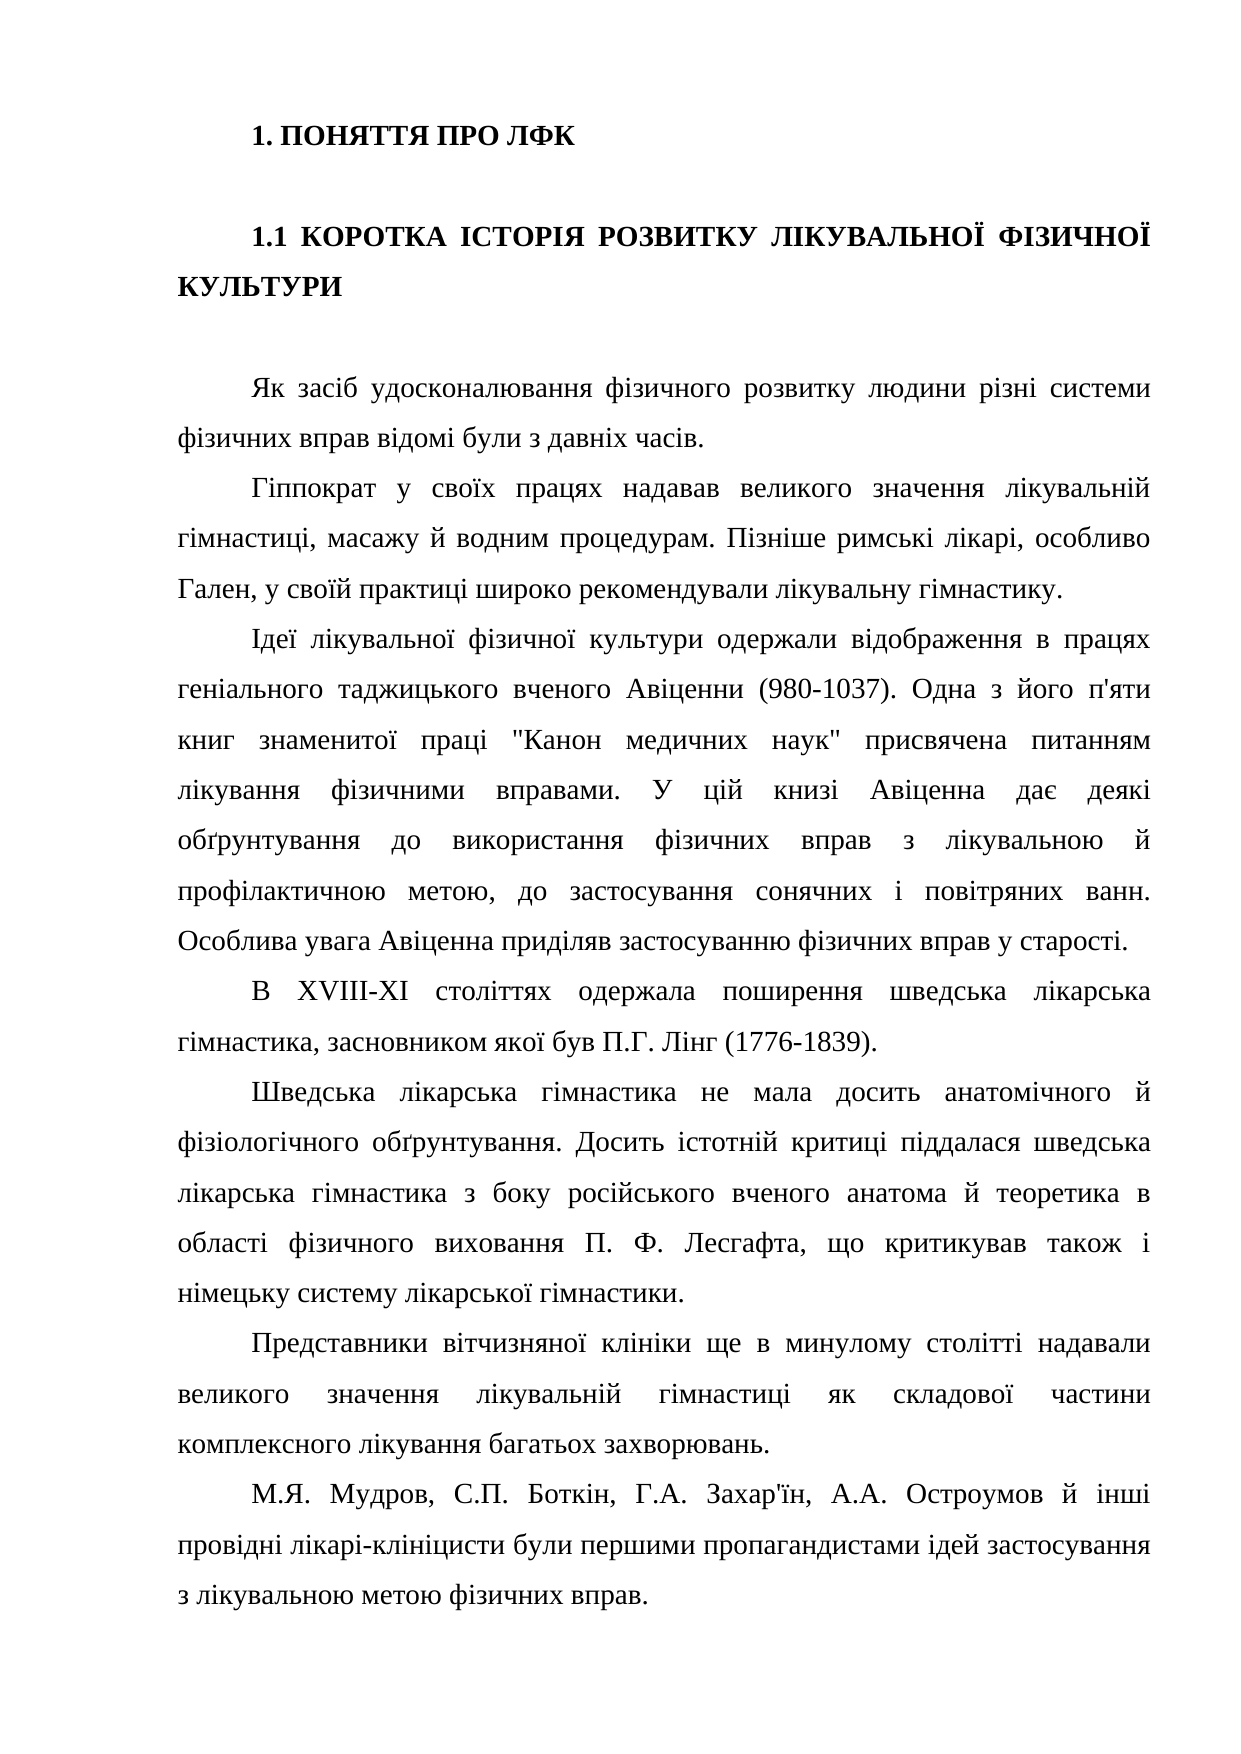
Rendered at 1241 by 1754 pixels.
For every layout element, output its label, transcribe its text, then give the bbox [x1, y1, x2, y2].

text 1.1 КОРОТКА ІСТОРІЯ РОЗВИТКУ ЛІКУВАЛЬНОЇ ФІЗИЧНОЇ КУЛЬТУРИ [177, 219, 1152, 303]
text Як засіб удосконалювання фізичного розвитку людини різні системи фізичних вправ відомі були з давніх часів. [177, 370, 1152, 453]
text Ідеї лікувальної фізичної культури одержали відображення в працях геніального таджицького вченого Авіценни (980-1037). Одна з його п'яти книг знаменитої праці "Канон медичних наук" присвячена питанням лікування фізичними вправами. У цій книзі Авіценна дає деякі обґрунтування до використання фізичних вправ з лікувальною й профілактичною метою, до застосування сонячних і повітряних ванн. Особлива увага Авіценна приділяв застосуванню фізичних вправ у старості. [177, 621, 1152, 957]
text 1. ПОНЯТТЯ ПРО ЛФК [177, 118, 1152, 152]
text Гіппократ у своїх працях надавав великого значення лікувальній гімнастиці, масажу й водним процедурам. Пізніше римські лікарі, особливо Гален, у своїй практиці широко рекомендували лікувальну гімнастику. [177, 470, 1152, 604]
text М.Я. Мудров, С.П. Боткін, Г.А. Захар'їн, А.А. Остроумов й інші провідні лікарі-клініцисти були першими пропагандистами ідей застосування з лікувальною метою фізичних вправ. [177, 1477, 1152, 1611]
text В XVІІІ-XІ століттях одержала поширення шведська лікарська гімнастика, засновником якої був П.Г. Лінг (1776-1839). [177, 973, 1152, 1057]
text Представники вітчизняної клініки ще в минулому столітті надавали великого значення лікувальній гімнастиці як складової частини комплексного лікування багатьох захворювань. [177, 1326, 1152, 1460]
text Шведська лікарська гімнастика не мала досить анатомічного й фізіологічного обґрунтування. Досить істотній критиці піддалася шведська лікарська гімнастика з боку російського вченого анатома й теоретика в області фізичного виховання П. Ф. Лесгафта, що критикував також і німецьку систему лікарської гімнастики. [177, 1074, 1152, 1309]
